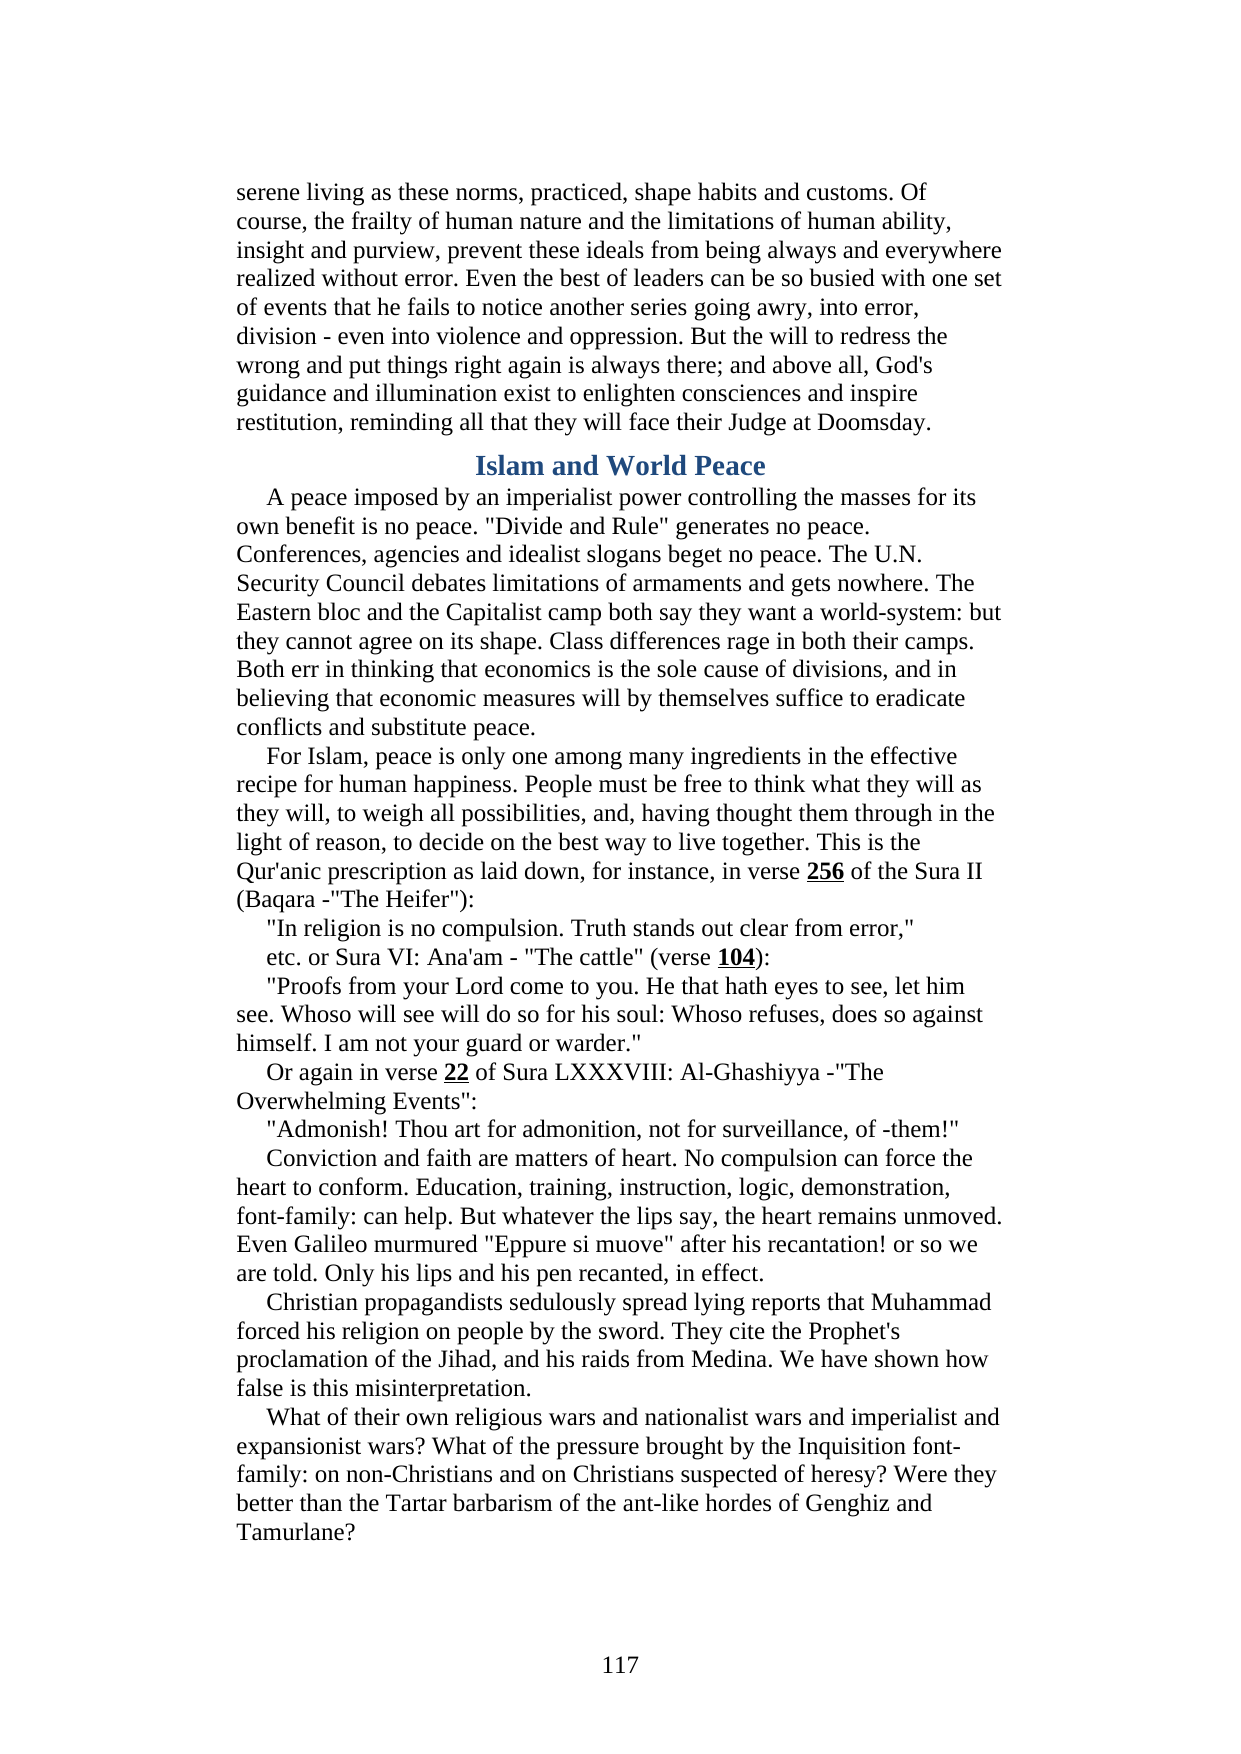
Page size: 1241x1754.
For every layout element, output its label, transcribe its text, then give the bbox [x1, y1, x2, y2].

subtitle Islam and World Peace [236, 448, 1004, 482]
text For Islam, peace is only one among many ingredients in the effective recipe for human happiness. People must be free to think what they will as they will, to weigh all possibilities, and, having thought them through in the light of reason, to decide on the best way to live together. This is the Qur'anic prescription as laid down, for instance, in verse 256 of the Sura II (Baqara -"The Heifer"): [236, 741, 1004, 913]
text What of their own religious wars and nationalist wars and imperialist and expansionist wars? What of the pressure brought by the Inquisition font-family: on non-Christians and on Christians suspected of heresy? Were they better than the Tartar barbarism of the ant-like hordes of Genghiz and Tamurlane? [236, 1402, 1004, 1546]
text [236, 177, 1004, 436]
text Or again in verse 22 of Sura LXXXVIII: Al-Ghashiyya -"The Overwhelming Events": [236, 1057, 1004, 1114]
text A peace imposed by an imperialist power controlling the masses for its own benefit is no peace. "Divide and Rule" generates no peace. Conferences, agencies and idealist slogans beget no peace. The U.N. Security Council debates limitations of armaments and gets nowhere. The Eastern bloc and the Capitalist camp both say they want a world-system: but they cannot agree on its shape. Class differences rage in both their camps. Both err in thinking that economics is the sole cause of divisions, and in believing that economic measures will by themselves suffice to eradicate conflicts and substitute peace. [236, 482, 1004, 741]
text Conviction and faith are matters of heart. No compulsion can force the heart to conform. Education, training, instruction, logic, demonstration, font-family: can help. But whatever the lips say, the heart remains unmoved. Even Galileo murmured "Eppure si muove" after his recantation! or so we are told. Only his lips and his pen recanted, in effect. [236, 1143, 1004, 1287]
text etc. or Sura VI: Ana'am - "The cattle" (verse 104): [236, 942, 1004, 971]
text "In religion is no compulsion. Truth stands out clear from error," [236, 913, 1004, 942]
text "Proofs from your Lord come to you. He that hath eyes to see, let him see. Whoso will see will do so for his soul: Whoso refuses, does so against himself. I am not your guard or warder." [236, 971, 1004, 1057]
text Christian propagandists sedulously spread lying reports that Muhammad forced his religion on people by the sword. They cite the Prophet's proclamation of the Jihad, and his raids from Medina. We have shown how false is this misinterpretation. [236, 1287, 1004, 1402]
text "Admonish! Thou art for admonition, not for surveillance, of -them!" [236, 1114, 1004, 1143]
